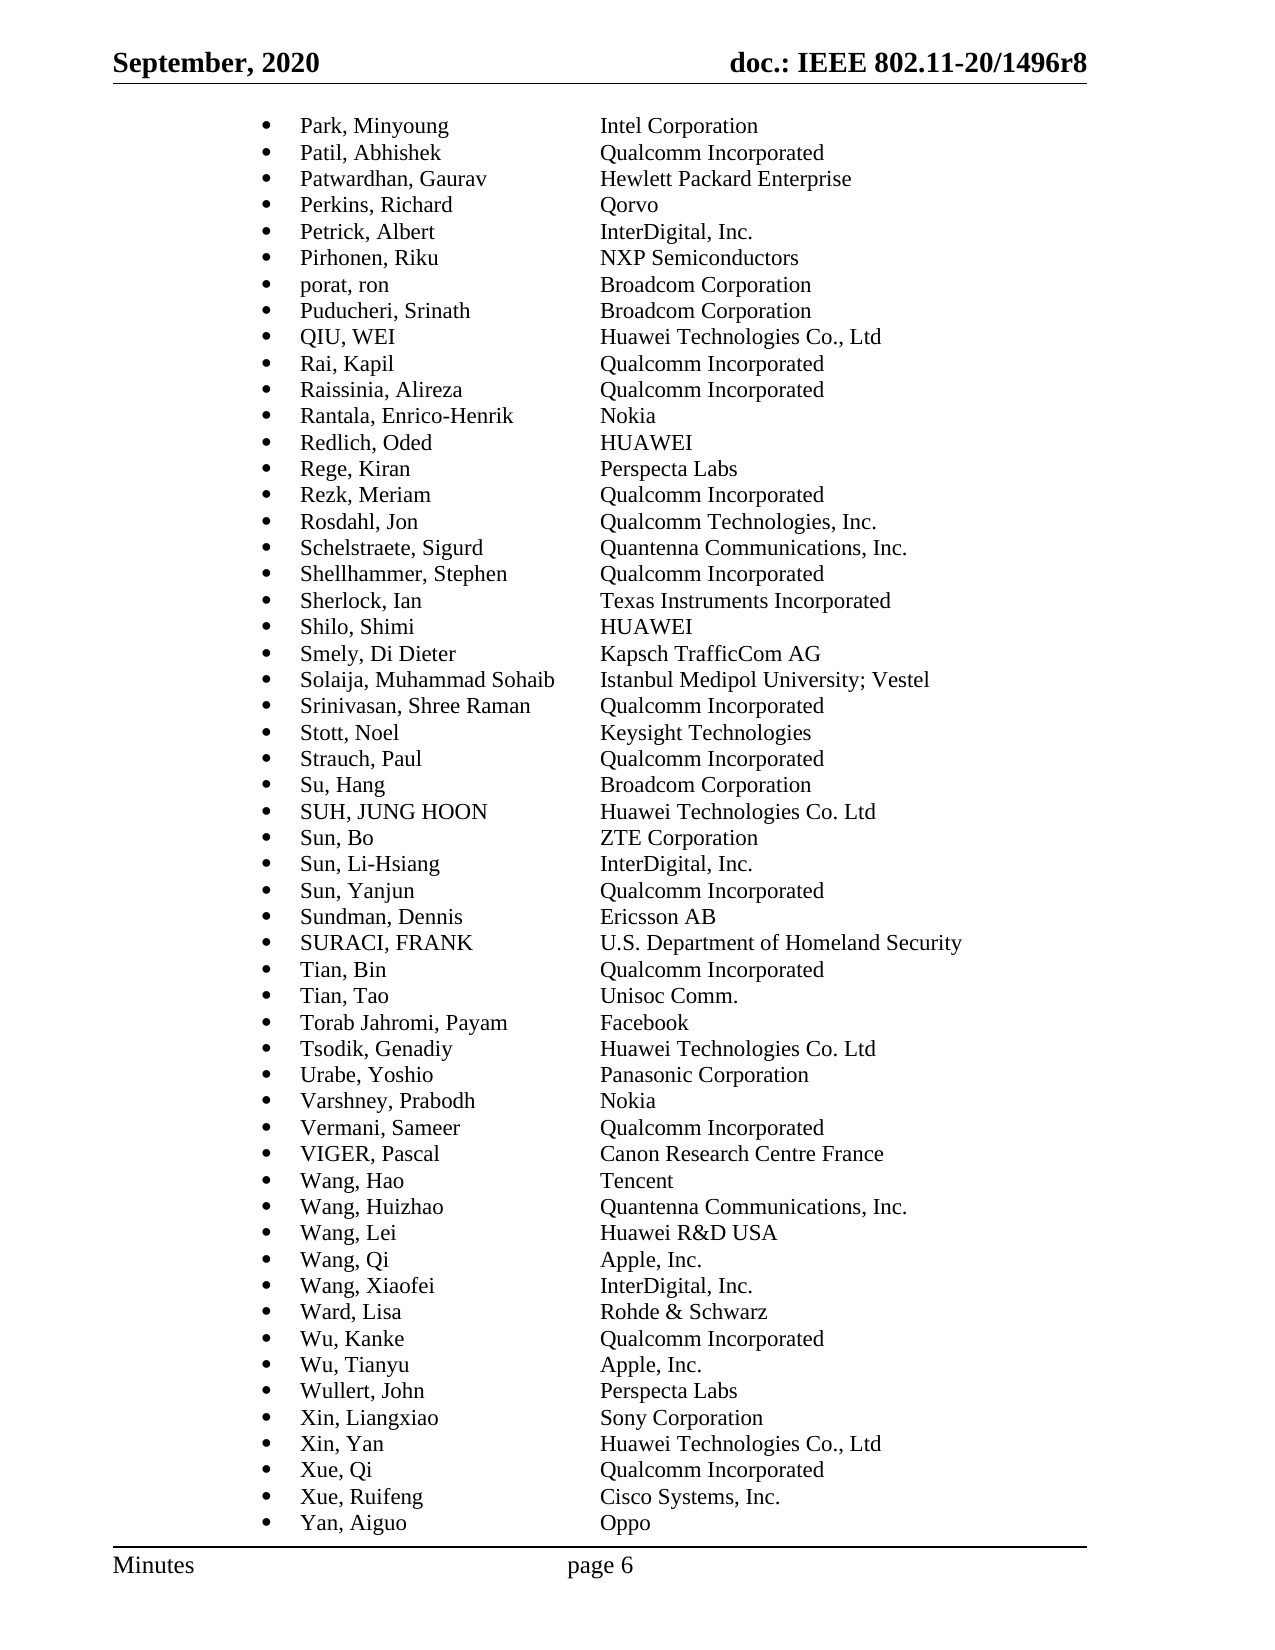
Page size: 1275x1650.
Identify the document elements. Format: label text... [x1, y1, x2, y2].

list Stott, Noel Keysight Technologies [262, 719, 1087, 745]
list Raissinia, Alireza Qualcomm Incorporated [262, 376, 1087, 402]
list Wullert, John Perspecta Labs [262, 1377, 1087, 1404]
list Torab Jahromi, Payam Facebook [262, 1008, 1087, 1035]
list Pirhonen, Riku NXP Semiconductors [262, 244, 1087, 271]
list Wang, Qi Apple, Inc. [262, 1246, 1087, 1272]
list Wang, Hao Tencent [262, 1167, 1087, 1193]
list Xue, Ruifeng Cisco Systems, Inc. [262, 1483, 1087, 1509]
list Yan, Aiguo Oppo [262, 1509, 1087, 1536]
list Sun, Bo ZTE Corporation [262, 824, 1087, 850]
list Strauch, Paul Qualcomm Incorporated [262, 745, 1087, 771]
list Sun, Yanjun Qualcomm Incorporated [262, 877, 1087, 903]
list Sundman, Dennis Ericsson AB [262, 903, 1087, 929]
list Sherlock, Ian Texas Instruments Incorporated [262, 587, 1087, 613]
list Petrick, Albert InterDigital, Inc. [262, 218, 1087, 244]
list Rantala, Enrico-Henrik Nokia [262, 402, 1087, 429]
list Shilo, Shimi HUAWEI [262, 613, 1087, 639]
list porat, ron Broadcom Corporation [262, 271, 1087, 297]
list SUH, JUNG HOON Huawei Technologies Co. Ltd [262, 798, 1087, 824]
list SURACI, FRANK U.S. Department of Homeland Security [262, 929, 1087, 956]
list Xue, Qi Qualcomm Incorporated [262, 1457, 1087, 1483]
list Schelstraete, Sigurd Quantenna Communications, Inc. [262, 534, 1087, 561]
list Solaija, Muhammad Sohaib Istanbul Medipol University; Vestel [262, 666, 1087, 692]
list Varshney, Prabodh Nokia [262, 1088, 1087, 1114]
list Xin, Yan Huawei Technologies Co., Ltd [262, 1430, 1087, 1457]
list Wang, Lei Huawei R&D USA [262, 1219, 1087, 1246]
list Rosdahl, Jon Qualcomm Technologies, Inc. [262, 508, 1087, 534]
list Patwardhan, Gaurav Hewlett Packard Enterprise [262, 165, 1087, 192]
list Tsodik, Genadiy Huawei Technologies Co. Ltd [262, 1035, 1087, 1061]
list Shellhammer, Stephen Qualcomm Incorporated [262, 561, 1087, 587]
list Wang, Huizhao Quantenna Communications, Inc. [262, 1193, 1087, 1219]
list Puducheri, Srinath Broadcom Corporation [262, 297, 1087, 323]
list Patil, Abhishek Qualcomm Incorporated [262, 139, 1087, 165]
list Srinivasan, Shree Raman Qualcomm Incorporated [262, 692, 1087, 719]
list Urabe, Yoshio Panasonic Corporation [262, 1061, 1087, 1088]
list QIU, WEI Huawei Technologies Co., Ltd [262, 323, 1087, 350]
list Tian, Tao Unisoc Comm. [262, 982, 1087, 1008]
list Su, Hang Broadcom Corporation [262, 771, 1087, 798]
list Smely, Di Dieter Kapsch TrafficCom AG [262, 639, 1087, 666]
list VIGER, Pascal Canon Research Centre France [262, 1140, 1087, 1167]
list Ward, Lisa Rohde & Schwarz [262, 1298, 1087, 1325]
list Xin, Liangxiao Sony Corporation [262, 1404, 1087, 1430]
list Park, Minyoung Intel Corporation [262, 112, 1087, 139]
list Redlich, Oded HUAWEI [262, 429, 1087, 455]
list Rai, Kapil Qualcomm Incorporated [262, 350, 1087, 376]
list Tian, Bin Qualcomm Incorporated [262, 956, 1087, 982]
list Wu, Kanke Qualcomm Incorporated [262, 1325, 1087, 1351]
list Wu, Tianyu Apple, Inc. [262, 1351, 1087, 1377]
list Wang, Xiaofei InterDigital, Inc. [262, 1272, 1087, 1298]
list Sun, Li-Hsiang InterDigital, Inc. [262, 850, 1087, 877]
list Perkins, Richard Qorvo [262, 192, 1087, 218]
list Vermani, Sameer Qualcomm Incorporated [262, 1114, 1087, 1140]
list Rege, Kiran Perspecta Labs [262, 455, 1087, 481]
list Rezk, Meriam Qualcomm Incorporated [262, 481, 1087, 508]
